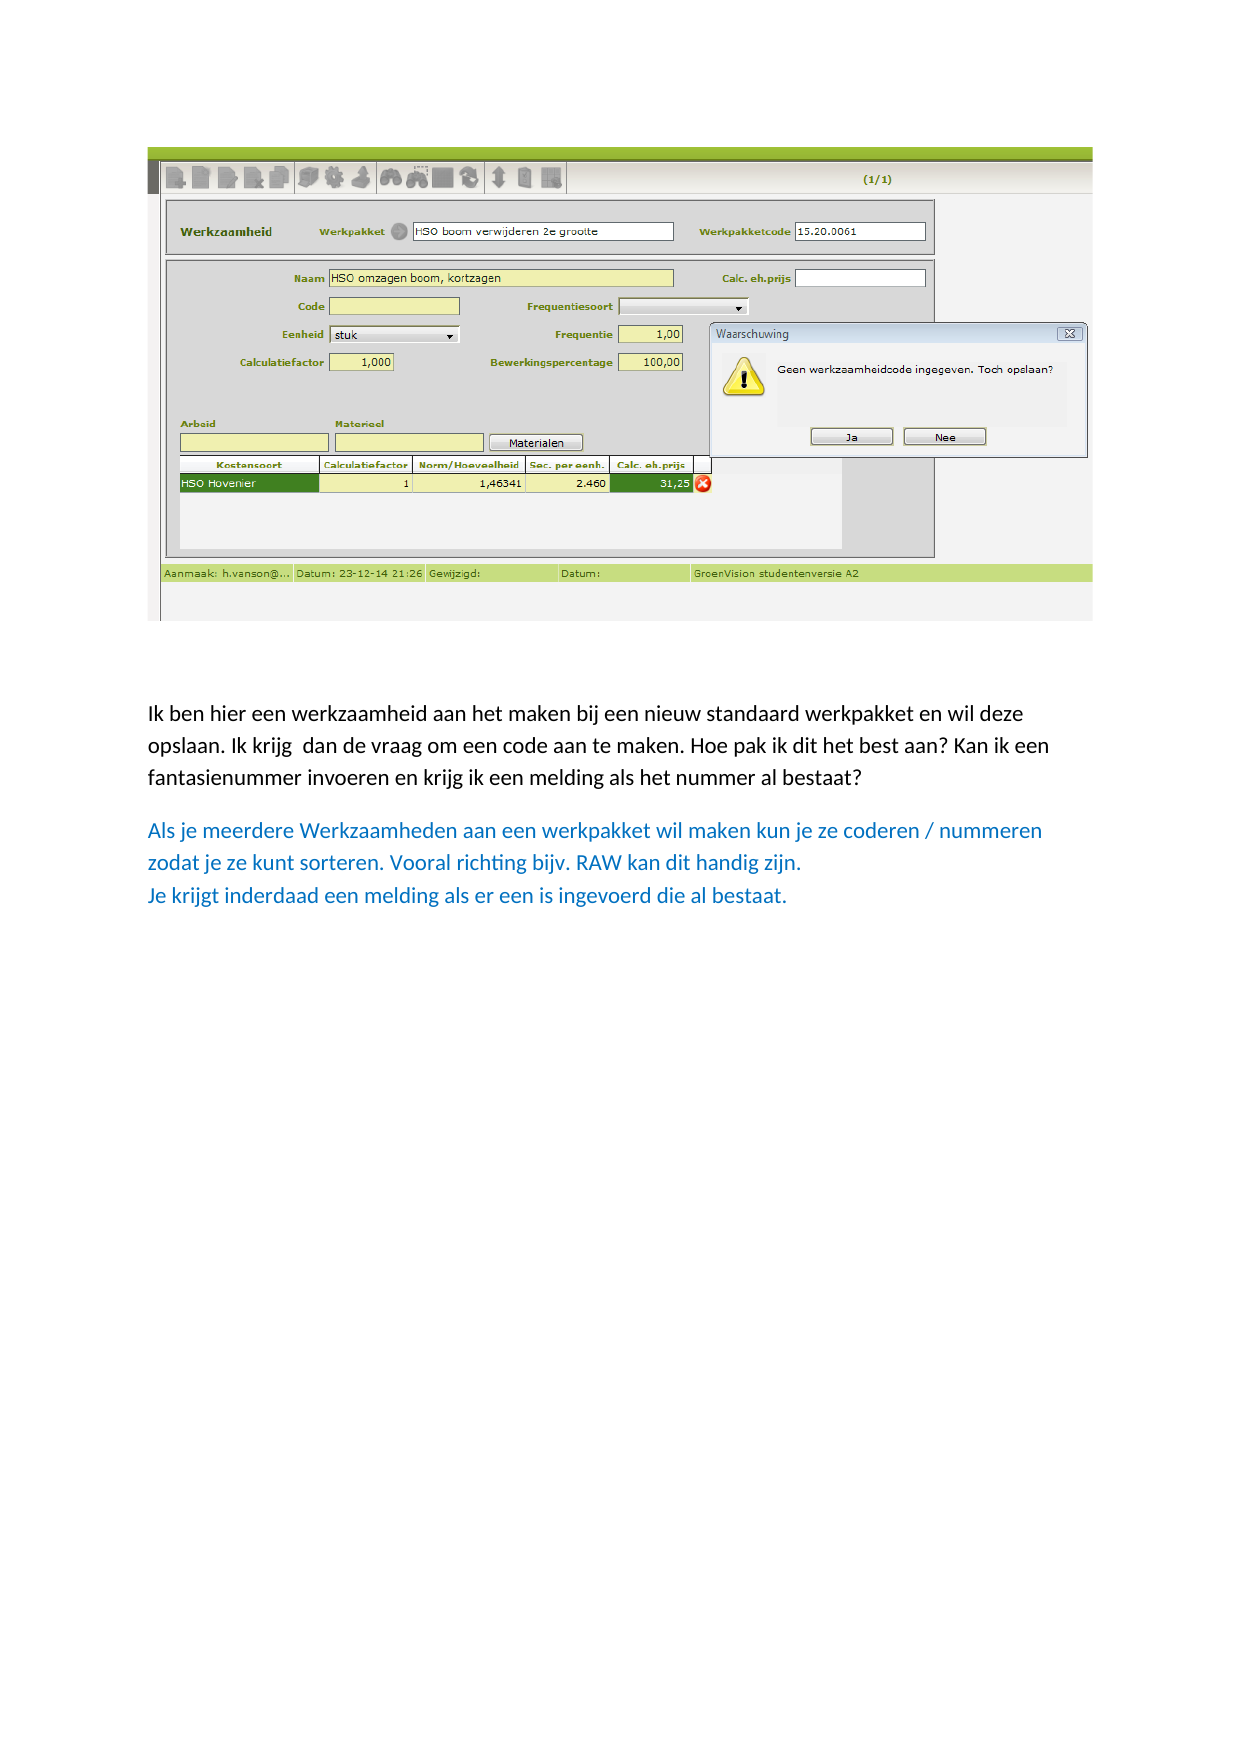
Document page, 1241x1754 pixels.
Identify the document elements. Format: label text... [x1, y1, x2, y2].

text Als je meerdere Werkzaamheden aan een werkpakket wil maken kun je ze coderen / nummeren zodat je ze kunt sorteren. Vooral richting bijv. RAW kan dit handig zijn. Je krijgt inderdaad een melding als er een is ingevoerd die al bestaat. [148, 816, 1093, 909]
text Ik ben hier een werkzaamheid aan het maken bij een nieuw standaard werkpakket en wil deze opslaan. Ik krijg dan de vraag om een code aan te maken. Hoe pak ik dit het best aan? Kan ik een fantasienummer invoeren en krijg ik een melding als het nummer al bestaat? [148, 699, 1093, 791]
picture [147, 147, 1093, 621]
